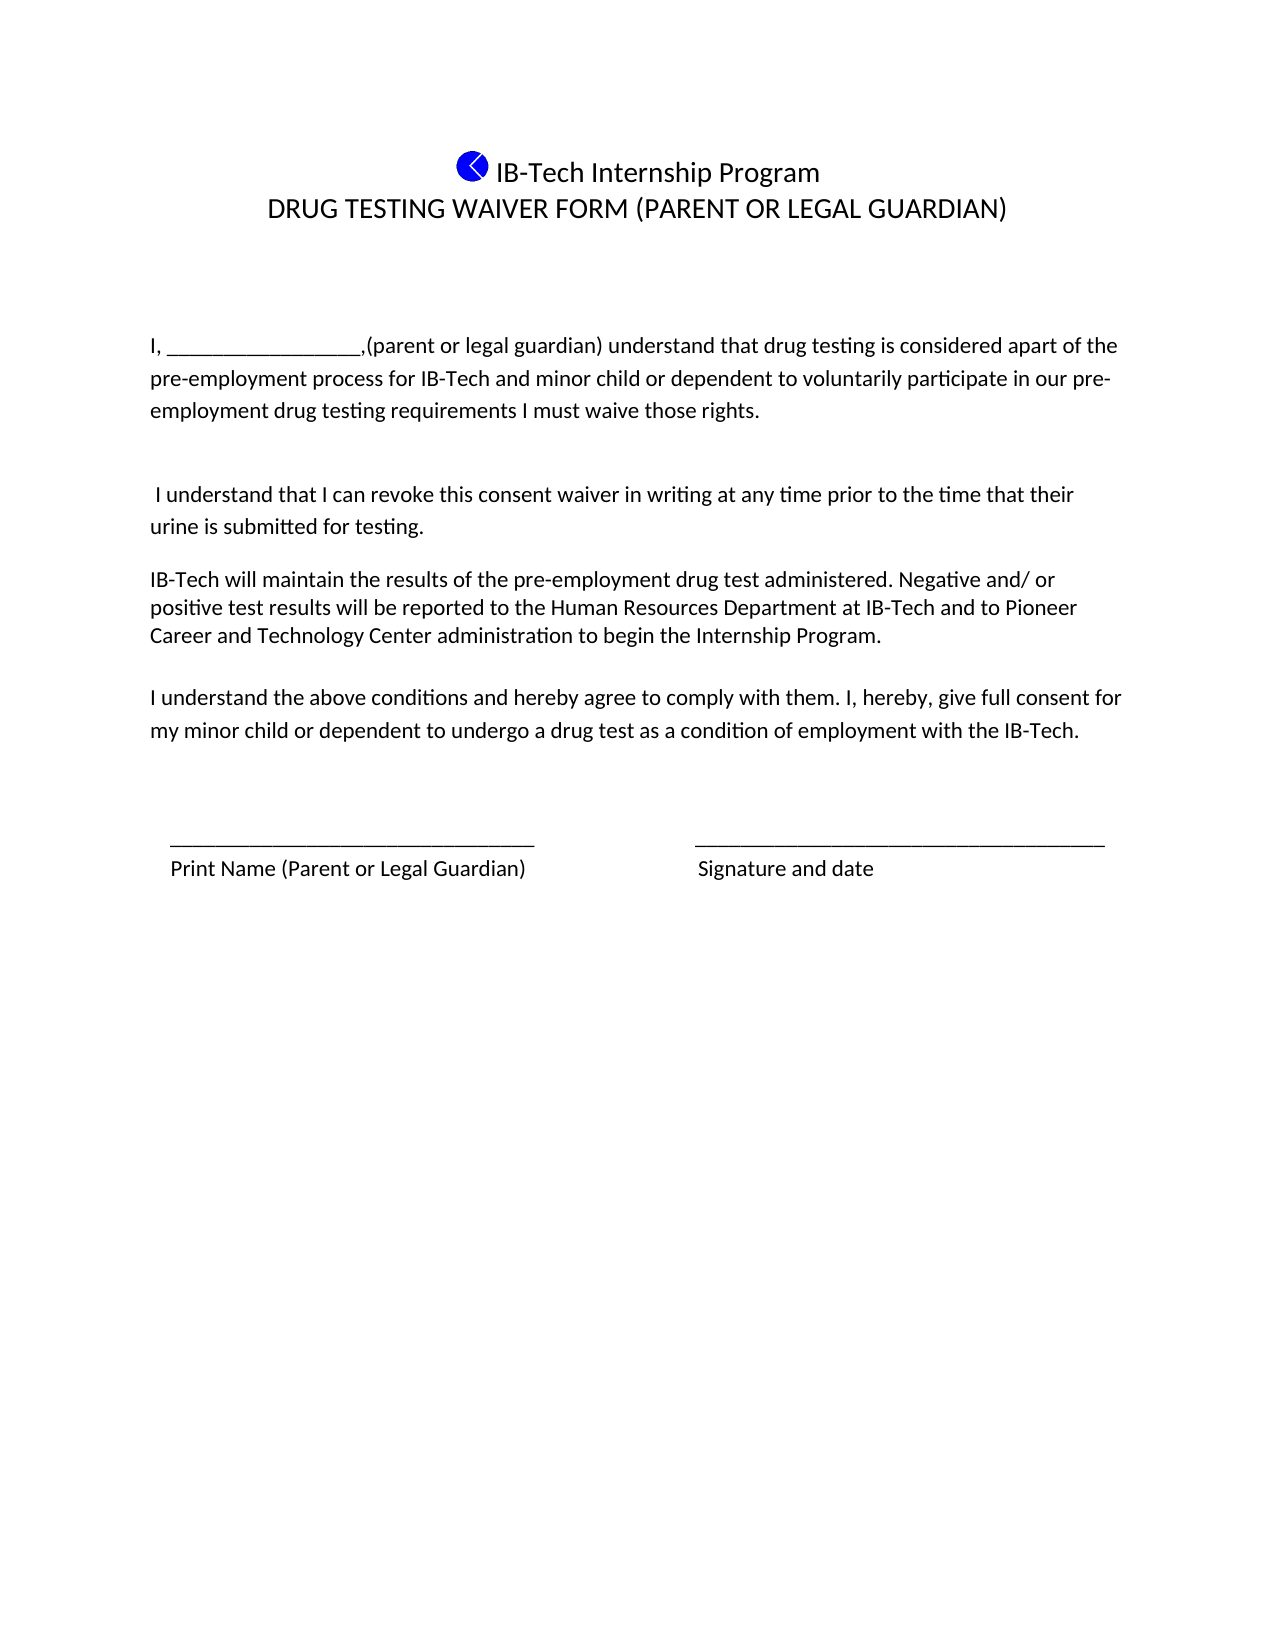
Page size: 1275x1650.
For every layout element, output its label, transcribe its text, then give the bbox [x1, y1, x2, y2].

text Drug Testing Waiver Form (PARENT OR LEGAL GUARDIAN) [150, 190, 1125, 226]
text I, _________________,(parent or legal guardian) understand that drug testing is considered apart of the pre-employment process for IB-Tech and minor child or dependent to voluntarily participate in our pre-employment drug testing requirements I must waive those rights. [150, 332, 1125, 424]
text IB-Tech Internship Program [150, 150, 1125, 190]
text IB-Tech will maintain the results of the pre-employment drug test administered. Negative and/ or positive test results will be reported to the Human Resources Department at IB-Tech and to Pioneer Career and Technology Center administration to begin the Internship Program. [150, 565, 1125, 649]
text Print Name (Parent or Legal Guardian) Signature and date [150, 854, 1125, 882]
text I understand that I can revoke this consent waiver in writing at any time prior to the time that their urine is submitted for testing. [150, 480, 1125, 540]
picture [454, 149, 490, 183]
text I understand the above conditions and hereby agree to comply with them. I, hereby, give full consent for my minor child or dependent to undergo a drug test as a condition of employment with the IB-Tech. [150, 683, 1125, 744]
text ________________________________ ____________________________________ [150, 822, 1125, 850]
